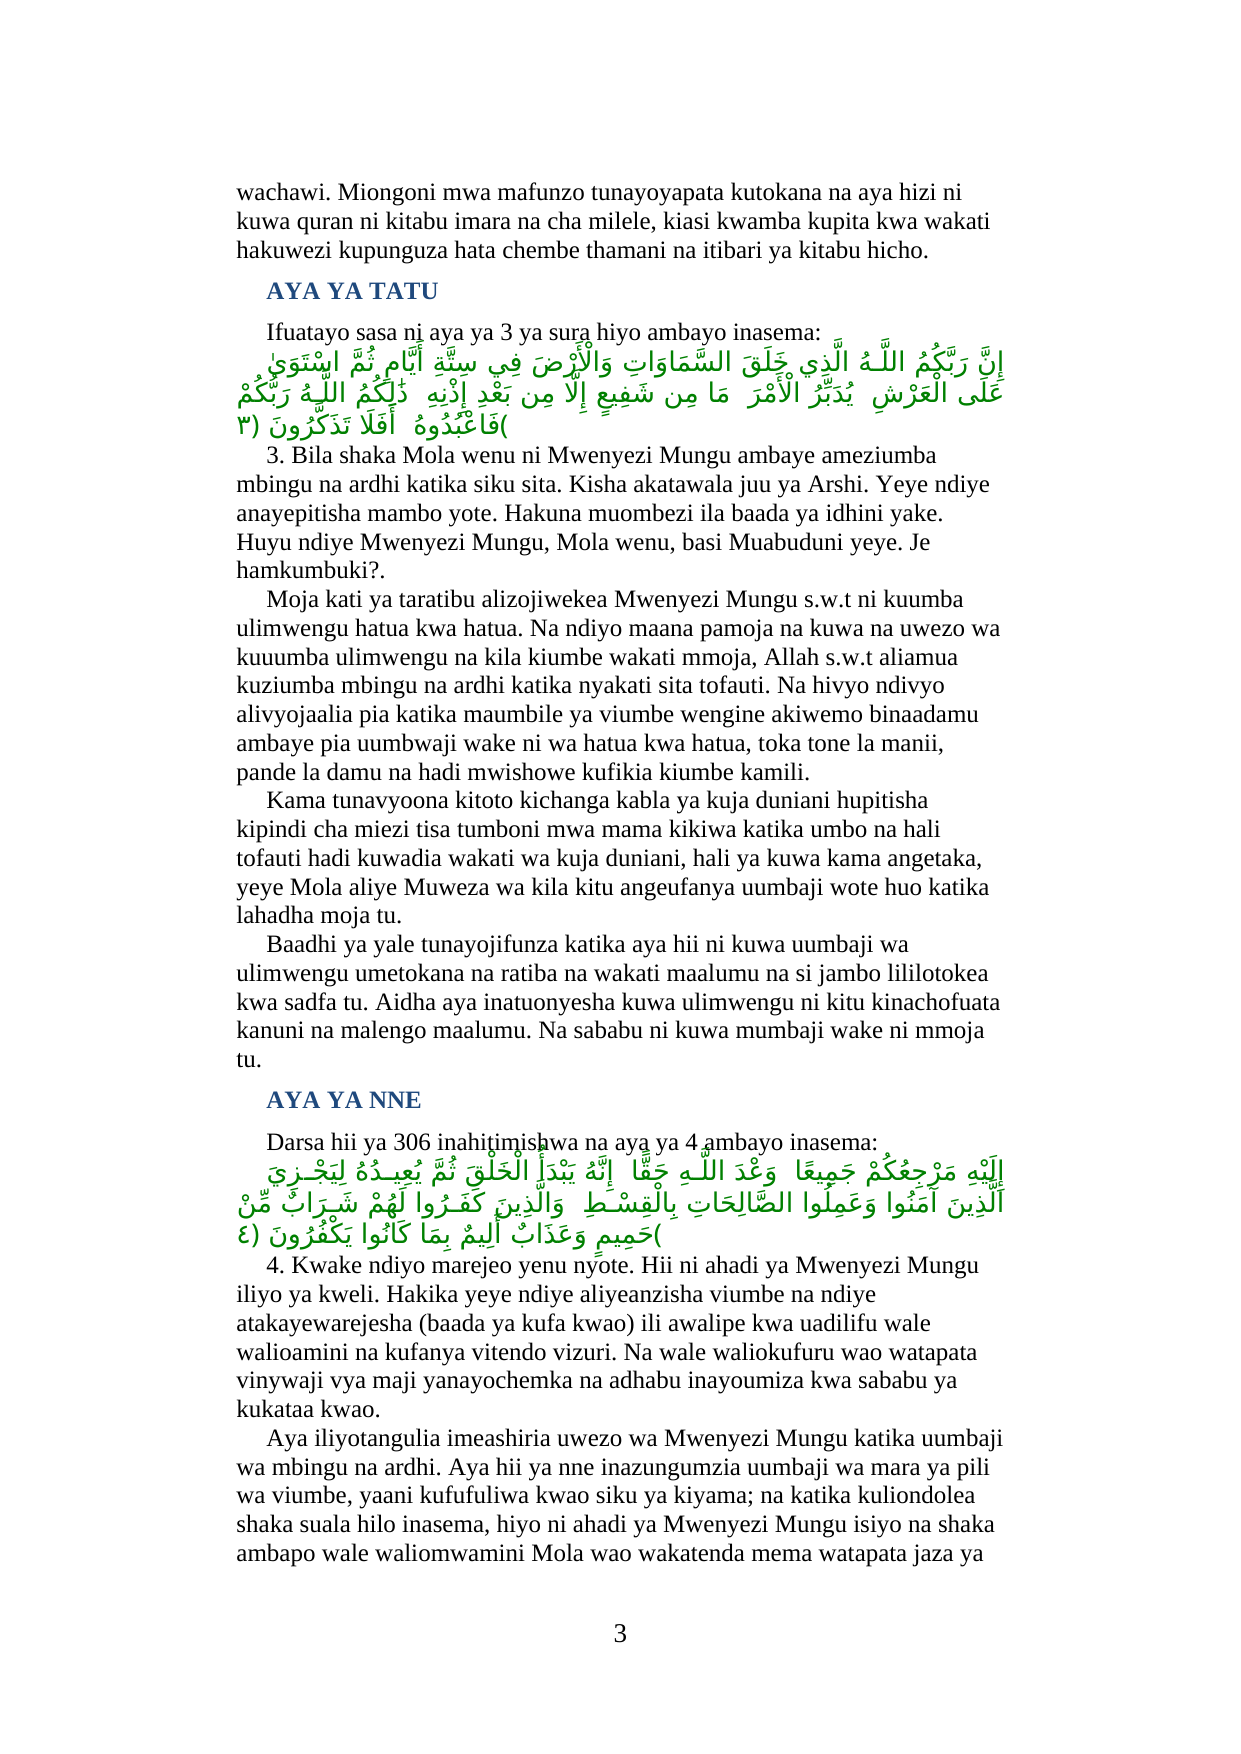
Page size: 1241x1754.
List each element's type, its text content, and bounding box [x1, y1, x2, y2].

subtitle AYA YA TATU [236, 276, 1004, 305]
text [236, 177, 1004, 263]
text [236, 1423, 1004, 1567]
subtitle AYA YA NNE [236, 1086, 1004, 1114]
text إِنَّ رَبَّكُمُ اللَّـهُ الَّذِي خَلَقَ السَّمَاوَاتِ وَالْأَرْضَ فِي سِتَّةِ أَيَّامٍ ثُمَّ اسْتَوَىٰ عَلَى الْعَرْشِ يُدَبِّرُ الْأَمْرَ مَا مِن شَفِيعٍ إِلَّا مِن بَعْدِ إِذْنِهِ ذَٰلِكُمُ اللَّـهُ رَبُّكُمْ فَاعْبُدُوهُ أَفَلَا تَذَكَّرُونَ ﴿٣﴾ [236, 346, 1004, 441]
text Darsa hii ya 306 inahitimishwa na aya ya 4 ambayo inasema: [236, 1127, 1004, 1156]
text 4. Kwake ndiyo marejeo yenu nyote. Hii ni ahadi ya Mwenyezi Mungu iliyo ya kweli. Hakika yeye ndiye aliyeanzisha viumbe na ndiye atakayewarejesha (baada ya kufa kwao) ili awalipe kwa uadilifu wale walioamini na kufanya vitendo vizuri. Na wale waliokufuru wao watapata vinywaji vya maji yanayochemka na adhabu inayoumiza kwa sababu ya kukataa kwao. [236, 1250, 1004, 1423]
text Kama tunavyoona kitoto kichanga kabla ya kuja duniani hupitisha kipindi cha miezi tisa tumboni mwa mama kikiwa katika umbo na hali tofauti hadi kuwadia wakati wa kuja duniani, hali ya kuwa kama angetaka, yeye Mola aliye Muweza wa kila kitu angeufanya uumbaji wote huo katika lahadha moja tu. [236, 786, 1004, 929]
text Ifuatayo sasa ni aya ya 3 ya sura hiyo ambayo inasema: [236, 317, 1004, 346]
text Moja kati ya taratibu alizojiwekea Mwenyezi Mungu s.w.t ni kuumba ulimwengu hatua kwa hatua. Na ndiyo maana pamoja na kuwa na uwezo wa kuuumba ulimwengu na kila kiumbe wakati mmoja, Allah s.w.t aliamua kuziumba mbingu na ardhi katika nyakati sita tofauti. Na hivyo ndivyo alivyojaalia pia katika maumbile ya viumbe wengine akiwemo binaadamu ambaye pia uumbwaji wake ni wa hatua kwa hatua, toka tone la manii, pande la damu na hadi mwishowe kufikia kiumbe kamili. [236, 584, 1004, 786]
text 3. Bila shaka Mola wenu ni Mwenyezi Mungu ambaye ameziumba mbingu na ardhi katika siku sita. Kisha akatawala juu ya Arshi. Yeye ndiye anayepitisha mambo yote. Hakuna muombezi ila baada ya idhini yake. Huyu ndiye Mwenyezi Mungu, Mola wenu, basi Muabuduni yeye. Je hamkumbuki?. [236, 441, 1004, 584]
text Baadhi ya yale tunayojifunza katika aya hii ni kuwa uumbaji wa ulimwengu umetokana na ratiba na wakati maalumu na si jambo lililotokea kwa sadfa tu. Aidha aya inatuonyesha kuwa ulimwengu ni kitu kinachofuata kanuni na malengo maalumu. Na sababu ni kuwa mumbaji wake ni mmoja tu. [236, 929, 1004, 1073]
text إِلَيْهِ مَرْجِعُكُمْ جَمِيعًا وَعْدَ اللَّـهِ حَقًّا إِنَّهُ يَبْدَأُ الْخَلْقَ ثُمَّ يُعِيدُهُ لِيَجْزِيَ الَّذِينَ آمَنُوا وَعَمِلُوا الصَّالِحَاتِ بِالْقِسْطِ وَالَّذِينَ كَفَرُوا لَهُمْ شَرَابٌ مِّنْ حَمِيمٍ وَعَذَابٌ أَلِيمٌ بِمَا كَانُوا يَكْفُرُونَ ﴿٤﴾ [236, 1156, 1004, 1250]
